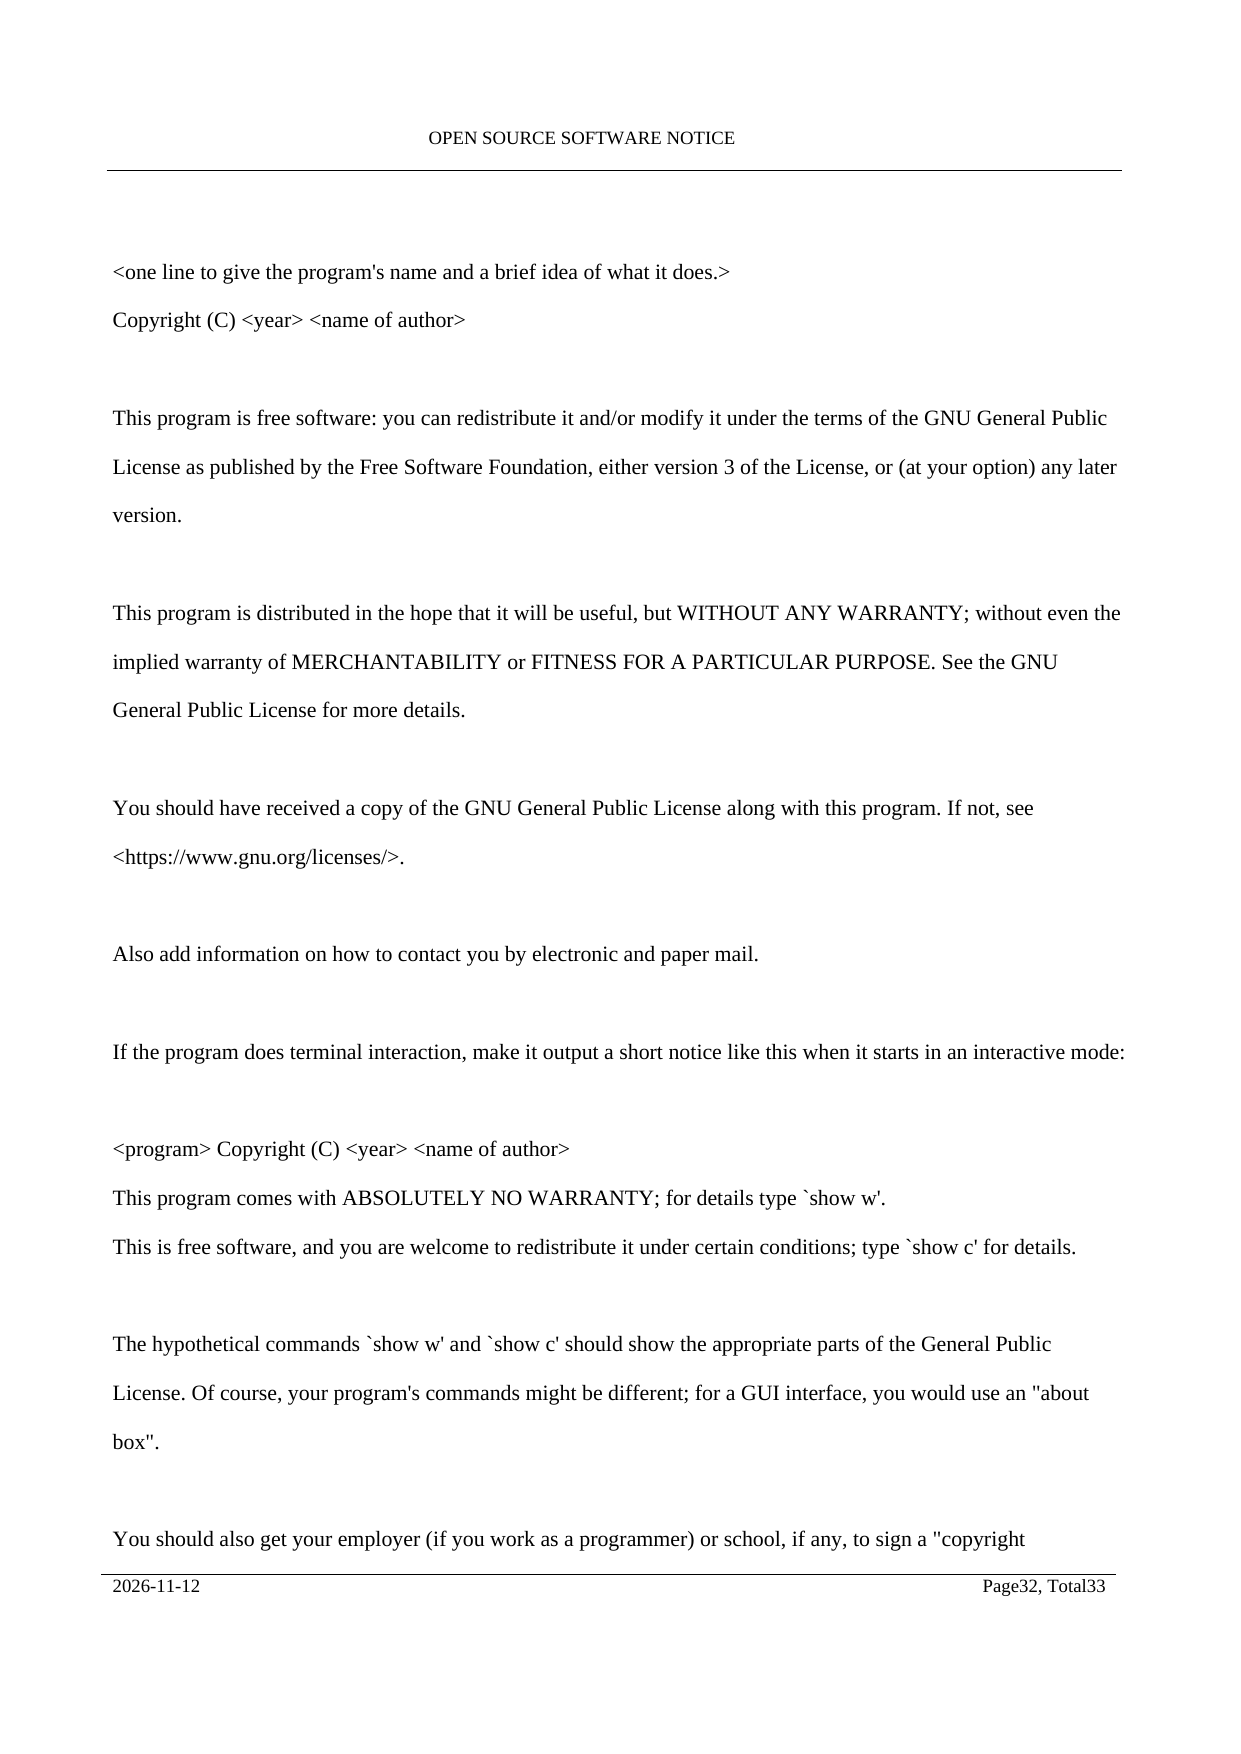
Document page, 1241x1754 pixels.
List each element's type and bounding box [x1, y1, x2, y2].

text [112, 206, 1128, 1555]
